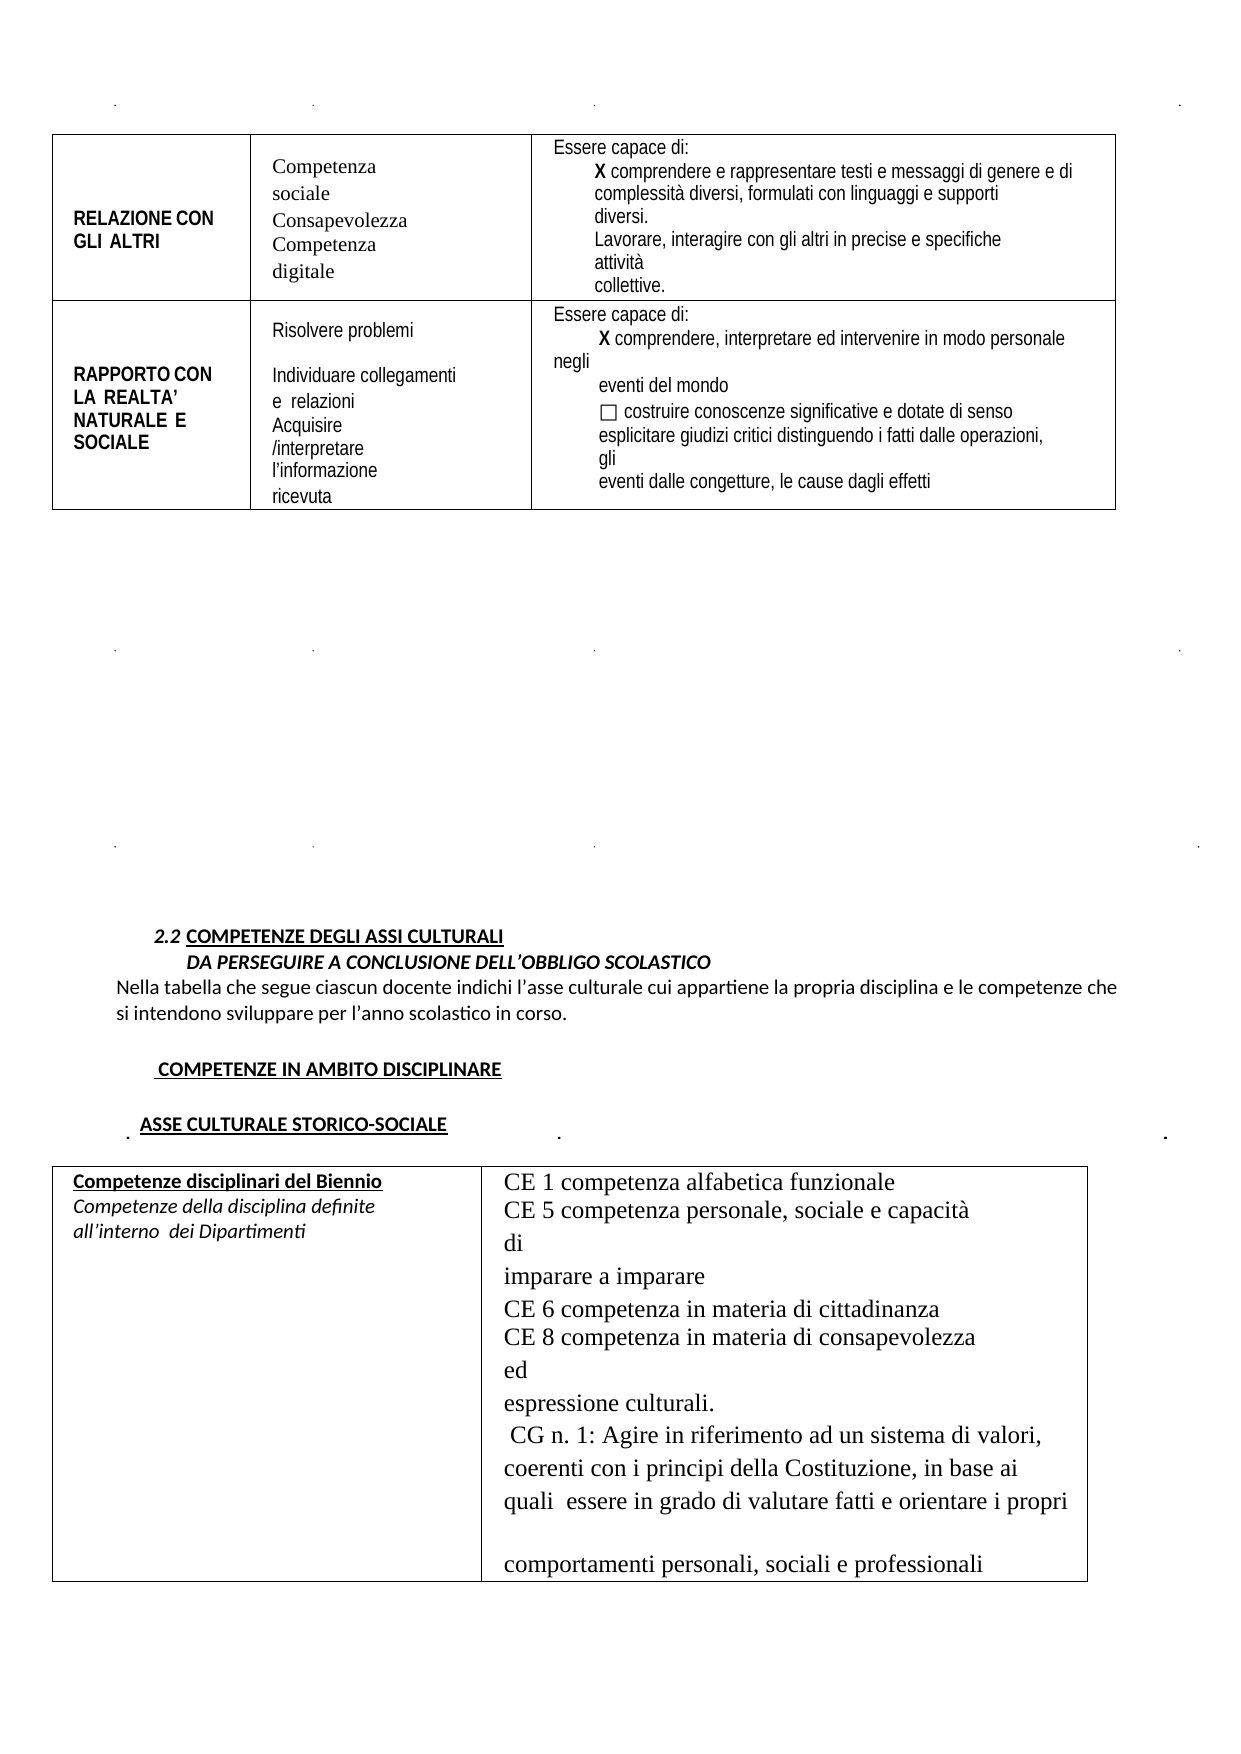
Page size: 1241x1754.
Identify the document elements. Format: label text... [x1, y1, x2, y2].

text Nella tabella che segue ciascun docente indichi l’asse culturale cui appartiene la propria disciplina e le competenze che si intendono sviluppare per l’anno scolastico in corso. [116, 974, 1133, 1026]
table_cell RAPPORTO CON LA REALTA’ NATURALE E SOCIALE [53, 301, 250, 509]
text ASSE CULTURALE STORICO-SOCIALE [116, 1112, 1188, 1137]
text COMPETENZE IN AMBITO DISCIPLINARE [153, 1056, 1188, 1082]
text 2.2 COMPETENZE DEGLI ASSI CULTURALI [116, 924, 1188, 949]
table_header Competenze disciplinari del Biennio Competenze della disciplina definite all’interno dei Dipartimenti [53, 1167, 481, 1581]
table_header CE 1 competenza alfabetica funzionale CE 5 competenza personale, sociale e capacità di imparare a imparare CE 6 competenza in materia di cittadinanza CE 8 competenza in materia di consapevolezza ed espressione culturali. CG n. 1: Agire in riferimento ad un sistema di valori, coerenti con i principi della Costituzione, in base ai quali essere in grado di valutare fatti e orientare i propri comportamenti personali, sociali e professionali [482, 1167, 1087, 1581]
table_header Competenza sociale Consapevolezza Competenza digitale [251, 135, 531, 300]
table_header RELAZIONE CON GLI ALTRI [53, 135, 250, 300]
table_cell Essere capace di: X comprendere, interpretare ed intervenire in modo personale negli eventi del mondo □ costruire conoscenze significative e dotate di senso esplicitare giudizi critici distinguendo i fatti dalle operazioni, gli eventi dalle congetture, le cause dagli effetti [532, 301, 1115, 509]
text DA PERSEGUIRE A CONCLUSIONE DELL’OBBLIGO SCOLASTICO [116, 949, 1188, 974]
table_header Essere capace di: X comprendere e rappresentare testi e messaggi di genere e di complessità diversi, formulati con linguaggi e supporti diversi. Lavorare, interagire con gli altri in precise e specifiche attività collettive. [532, 135, 1115, 300]
table_cell Risolvere problemi Individuare collegamenti e relazioni Acquisire /interpretare l’informazione ricevuta [251, 301, 531, 509]
